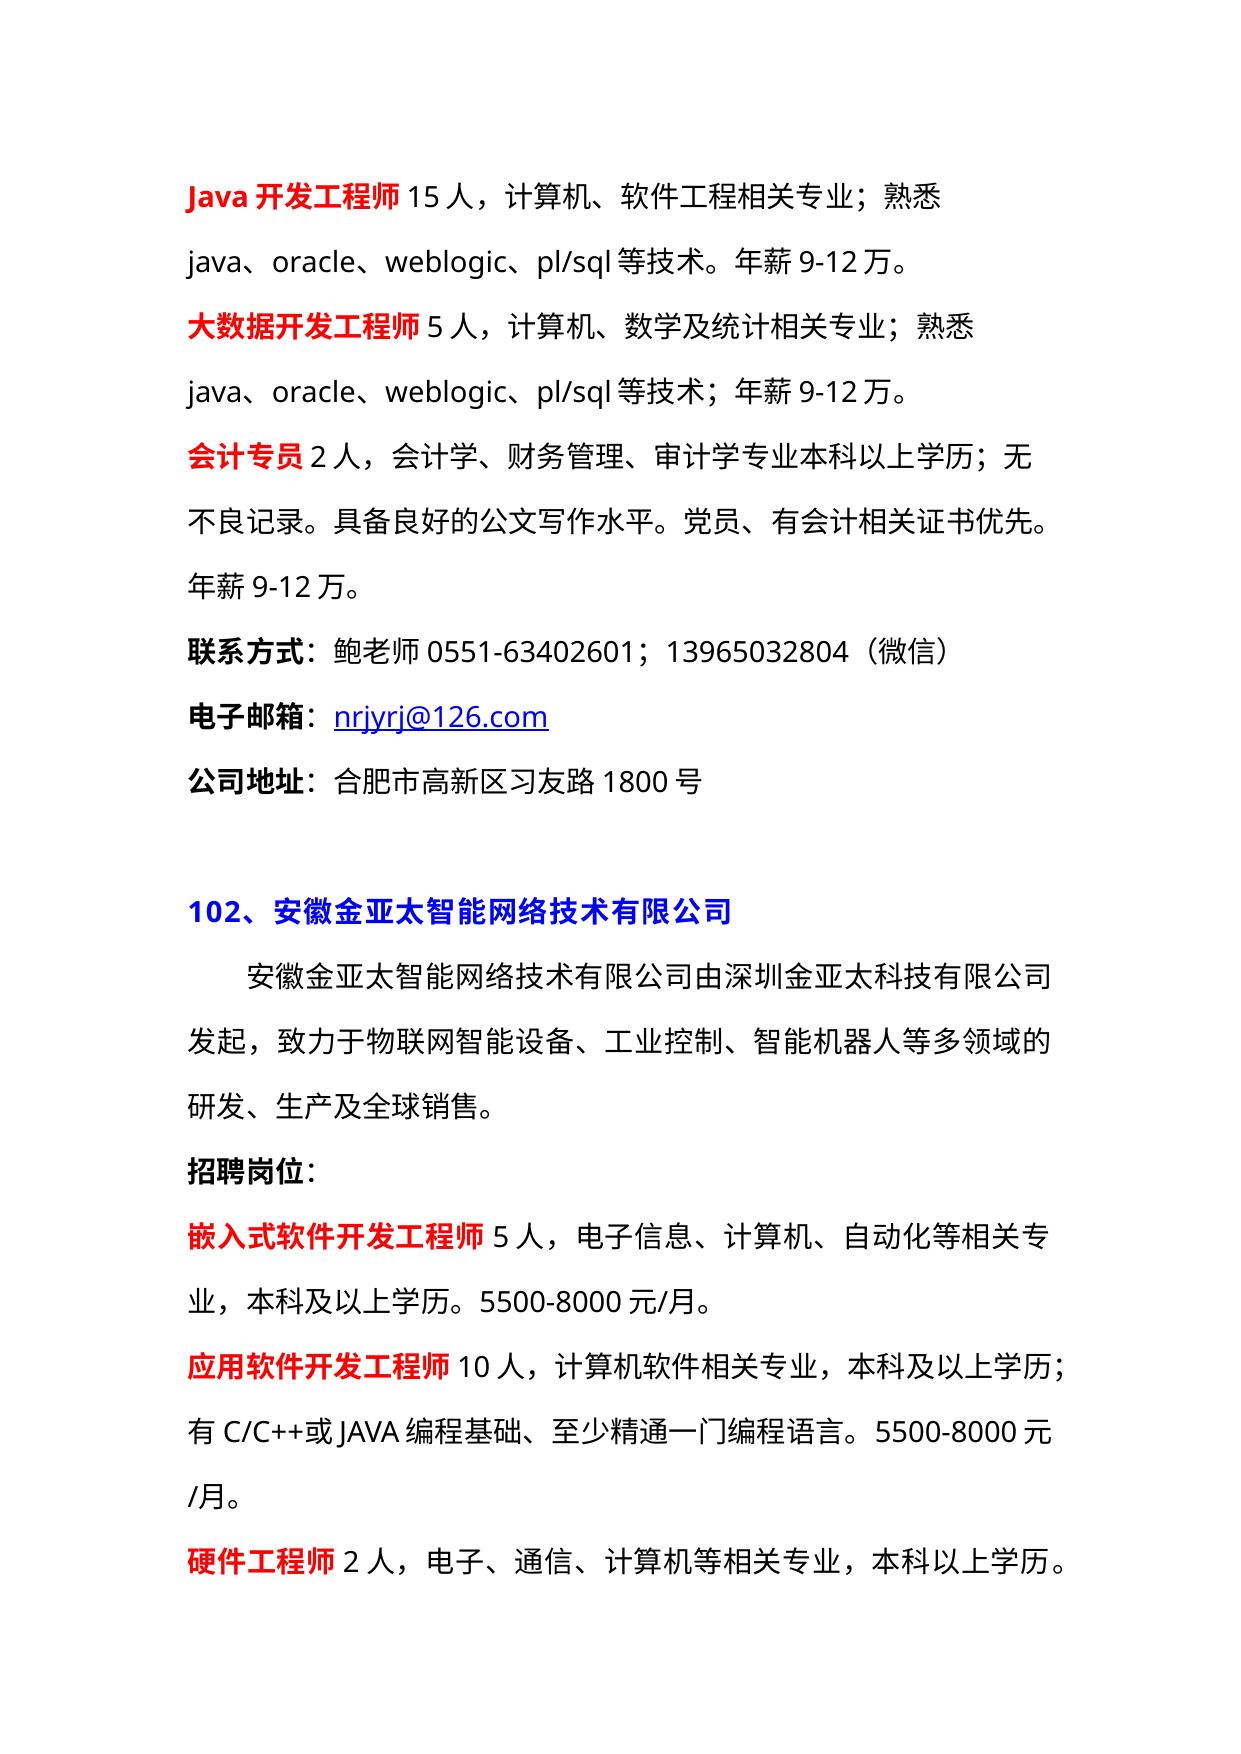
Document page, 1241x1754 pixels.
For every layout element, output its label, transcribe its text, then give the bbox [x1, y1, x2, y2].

text 102、安徽金亚太智能网络技术有限公司 [187, 877, 1053, 942]
text Java开发工程师15人，计算机、软件工程相关专业；熟悉java、oracle、weblogic、pl/sql等技术。年薪9-12万。 [187, 162, 1053, 292]
text 安徽金亚太智能网络技术有限公司由深圳金亚太科技有限公司发起，致力于物联网智能设备、工业控制、智能机器人等多领域的研发、生产及全球销售。 [187, 942, 1053, 1137]
text 嵌入式软件开发工程师5人，电子信息、计算机、自动化等相关专业，本科及以上学历。5500-8000元/月。 [187, 1202, 1053, 1332]
text 招聘岗位： [187, 1137, 1053, 1202]
text 大数据开发工程师5人，计算机、数学及统计相关专业；熟悉java、oracle、weblogic、pl/sql等技术；年薪9-12万。 [187, 292, 1053, 422]
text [187, 1527, 1053, 1592]
text 电子邮箱：nrjyrj@126.com [187, 682, 1053, 747]
text 联系方式：鲍老师0551-63402601；13965032804（微信） [187, 617, 1053, 682]
text 应用软件开发工程师10人，计算机软件相关专业，本科及以上学历；有C/C++或JAVA编程基础、至少精通一门编程语言。5500-8000元/月。 [187, 1332, 1053, 1527]
text 会计专员2人，会计学、财务管理、审计学专业本科以上学历；无不良记录。具备良好的公文写作水平。党员、有会计相关证书优先。年薪9-12万。 [187, 422, 1053, 617]
text 公司地址：合肥市高新区习友路1800号 [187, 747, 1053, 812]
